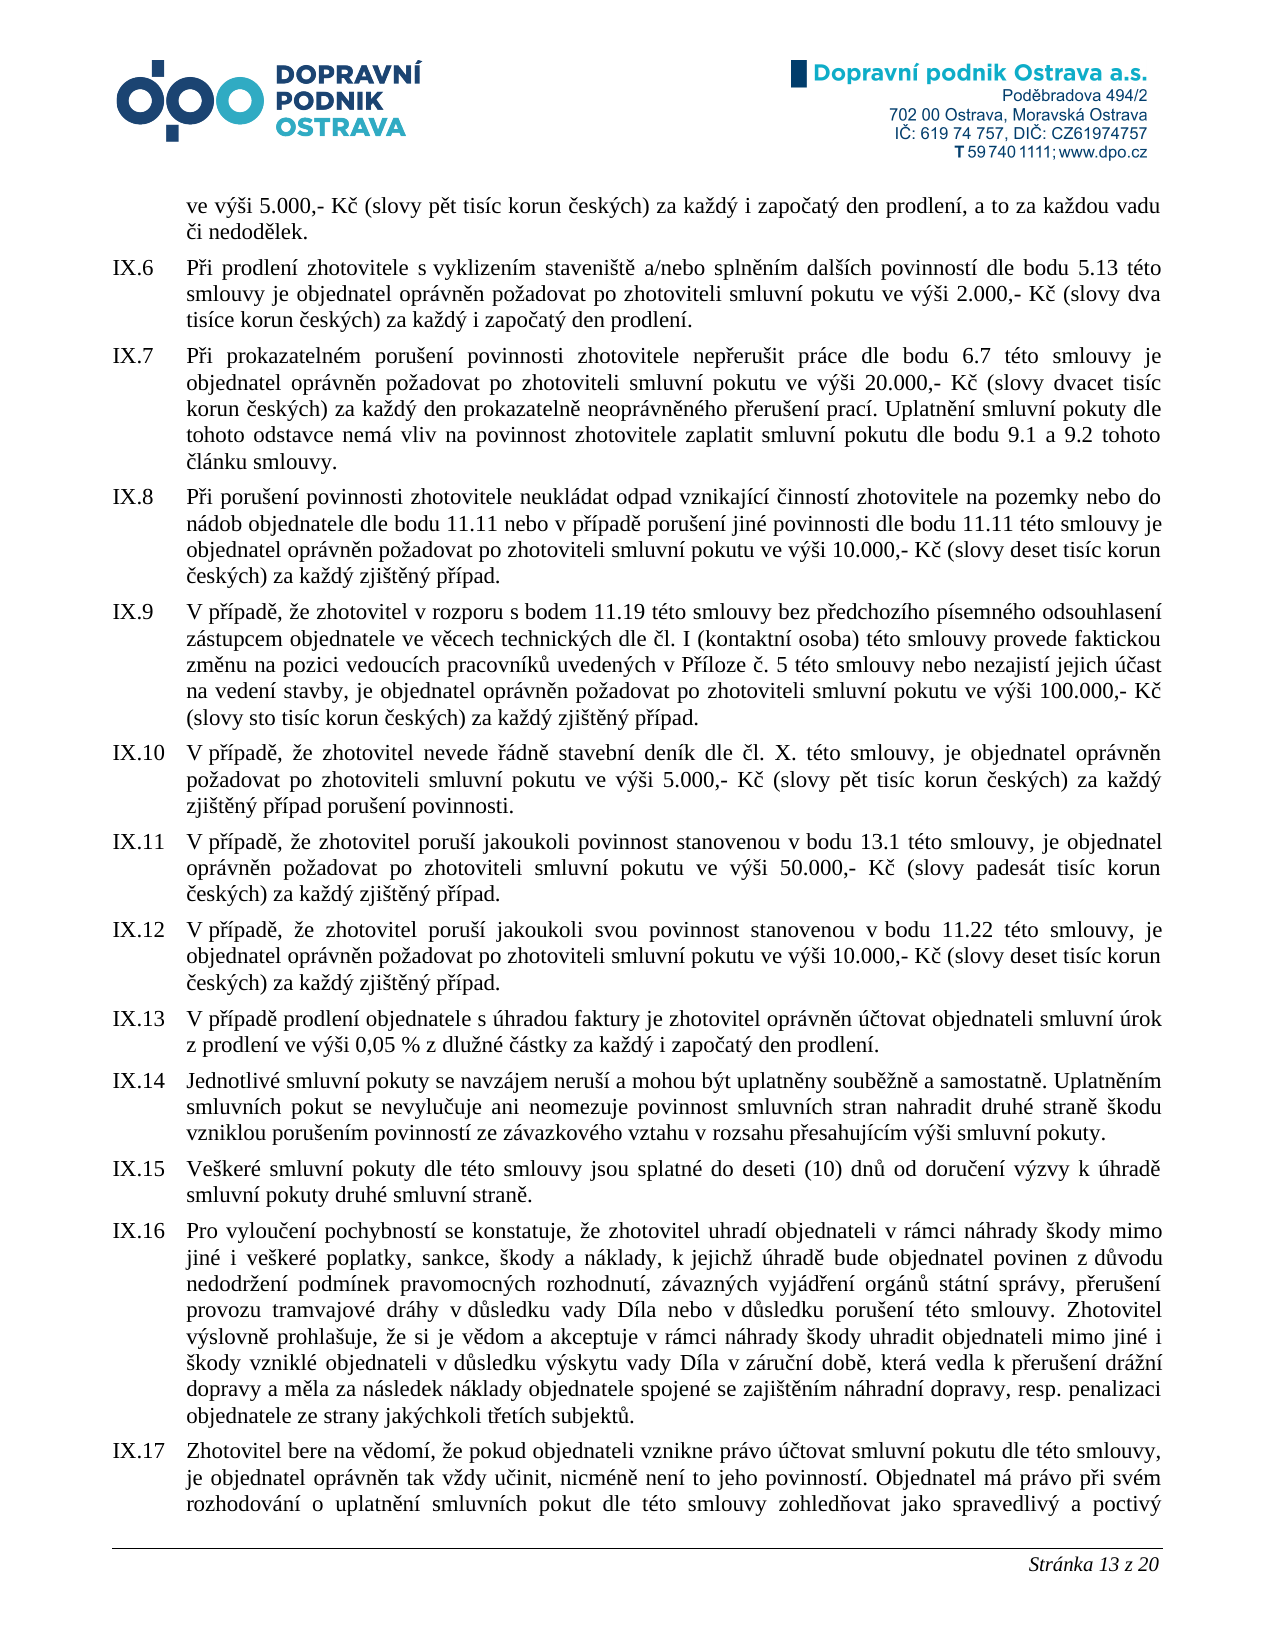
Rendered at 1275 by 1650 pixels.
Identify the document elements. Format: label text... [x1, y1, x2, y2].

list V případě, že zhotovitel v rozporu s bodem 11.19 této smlouvy bez předchozího písemného odsouhlasení zástupcem objednatele ve věcech technických dle čl. I (kontaktní osoba) této smlouvy provede faktickou změnu na pozici vedoucích pracovníků uvedených v Příloze č. 5 této smlouvy nebo nezajistí jejich účast na vedení stavby, je objednatel oprávněn požadovat po zhotoviteli smluvní pokutu ve výši 100.000,- Kč (slovy sto tisíc korun českých) za každý zjištěný případ. [112, 598, 1163, 730]
list Při prokazatelném porušení povinnosti zhotovitele nepřerušit práce dle bodu 6.7 této smlouvy je objednatel oprávněn požadovat po zhotoviteli smluvní pokutu ve výši 20.000,- Kč (slovy dvacet tisíc korun českých) za každý den prokazatelně neoprávněného přerušení prací. Uplatnění smluvní pokuty dle tohoto odstavce nemá vliv na povinnost zhotovitele zaplatit smluvní pokutu dle bodu 9.1 a 9.2 tohoto článku smlouvy. [112, 342, 1163, 474]
list Jednotlivé smluvní pokuty se navzájem neruší a mohou být uplatněny souběžně a samostatně. Uplatněním smluvních pokut se nevylučuje ani neomezuje povinnost smluvních stran nahradit druhé straně škodu vzniklou porušením povinností ze závazkového vztahu v rozsahu přesahujícím výši smluvní pokuty. [112, 1067, 1163, 1146]
list Při prodlení zhotovitele s vyklizením staveniště a/nebo splněním dalších povinností dle bodu 5.13 této smlouvy je objednatel oprávněn požadovat po zhotoviteli smluvní pokutu ve výši 2.000,- Kč (slovy dva tisíce korun českých) za každý i započatý den prodlení. [112, 254, 1163, 333]
list Pro vyloučení pochybností se konstatuje, že zhotovitel uhradí objednateli v rámci náhrady škody mimo jiné i veškeré poplatky, sankce, škody a náklady, k jejichž úhradě bude objednatel povinen z důvodu nedodržení podmínek pravomocných rozhodnutí, závazných vyjádření orgánů státní správy, přerušení provozu tramvajové dráhy v důsledku vady Díla nebo v důsledku porušení této smlouvy. Zhotovitel výslovně prohlašuje, že si je vědom a akceptuje v rámci náhrady škody uhradit objednateli mimo jiné i škody vzniklé objednateli v důsledku výskytu vady Díla v záruční době, která vedla k přerušení drážní dopravy a měla za následek náklady objednatele spojené se zajištěním náhradní dopravy, resp. penalizaci objednatele ze strany jakýchkoli třetích subjektů. [112, 1217, 1163, 1428]
list Veškeré smluvní pokuty dle této smlouvy jsou splatné do deseti (10) dnů od doručení výzvy k úhradě smluvní pokuty druhé smluvní straně. [112, 1155, 1163, 1208]
list V případě prodlení objednatele s úhradou faktury je zhotovitel oprávněn účtovat objednateli smluvní úrok z prodlení ve výši 0,05 % z dlužné částky za každý i započatý den prodlení. [112, 1005, 1163, 1057]
list V případě, že zhotovitel poruší jakoukoli povinnost stanovenou v bodu 13.1 této smlouvy, je objednatel oprávněn požadovat po zhotoviteli smluvní pokutu ve výši 50.000,- Kč (slovy padesát tisíc korun českých) za každý zjištěný případ. [112, 828, 1163, 907]
picture [116, 60, 423, 142]
list Při porušení povinnosti zhotovitele neukládat odpad vznikající činností zhotovitele na pozemky nebo do nádob objednatele dle bodu 11.11 nebo v případě porušení jiné povinnosti dle bodu 11.11 této smlouvy je objednatel oprávněn požadovat po zhotoviteli smluvní pokutu ve výši 10.000,- Kč (slovy deset tisíc korun českých) za každý zjištěný případ. [112, 483, 1163, 589]
list V případě, že zhotovitel nevede řádně stavební deník dle čl. X. této smlouvy, je objednatel oprávněn požadovat po zhotoviteli smluvní pokutu ve výši 5.000,- Kč (slovy pět tisíc korun českých) za každý zjištěný případ porušení povinnosti. [112, 739, 1163, 818]
list V případě, že zhotovitel poruší jakoukoli svou povinnost stanovenou v bodu 11.22 této smlouvy, je objednatel oprávněn požadovat po zhotoviteli smluvní pokutu ve výši 10.000,- Kč (slovy deset tisíc korun českých) za každý zjištěný případ. [112, 916, 1163, 995]
picture [791, 60, 1147, 161]
